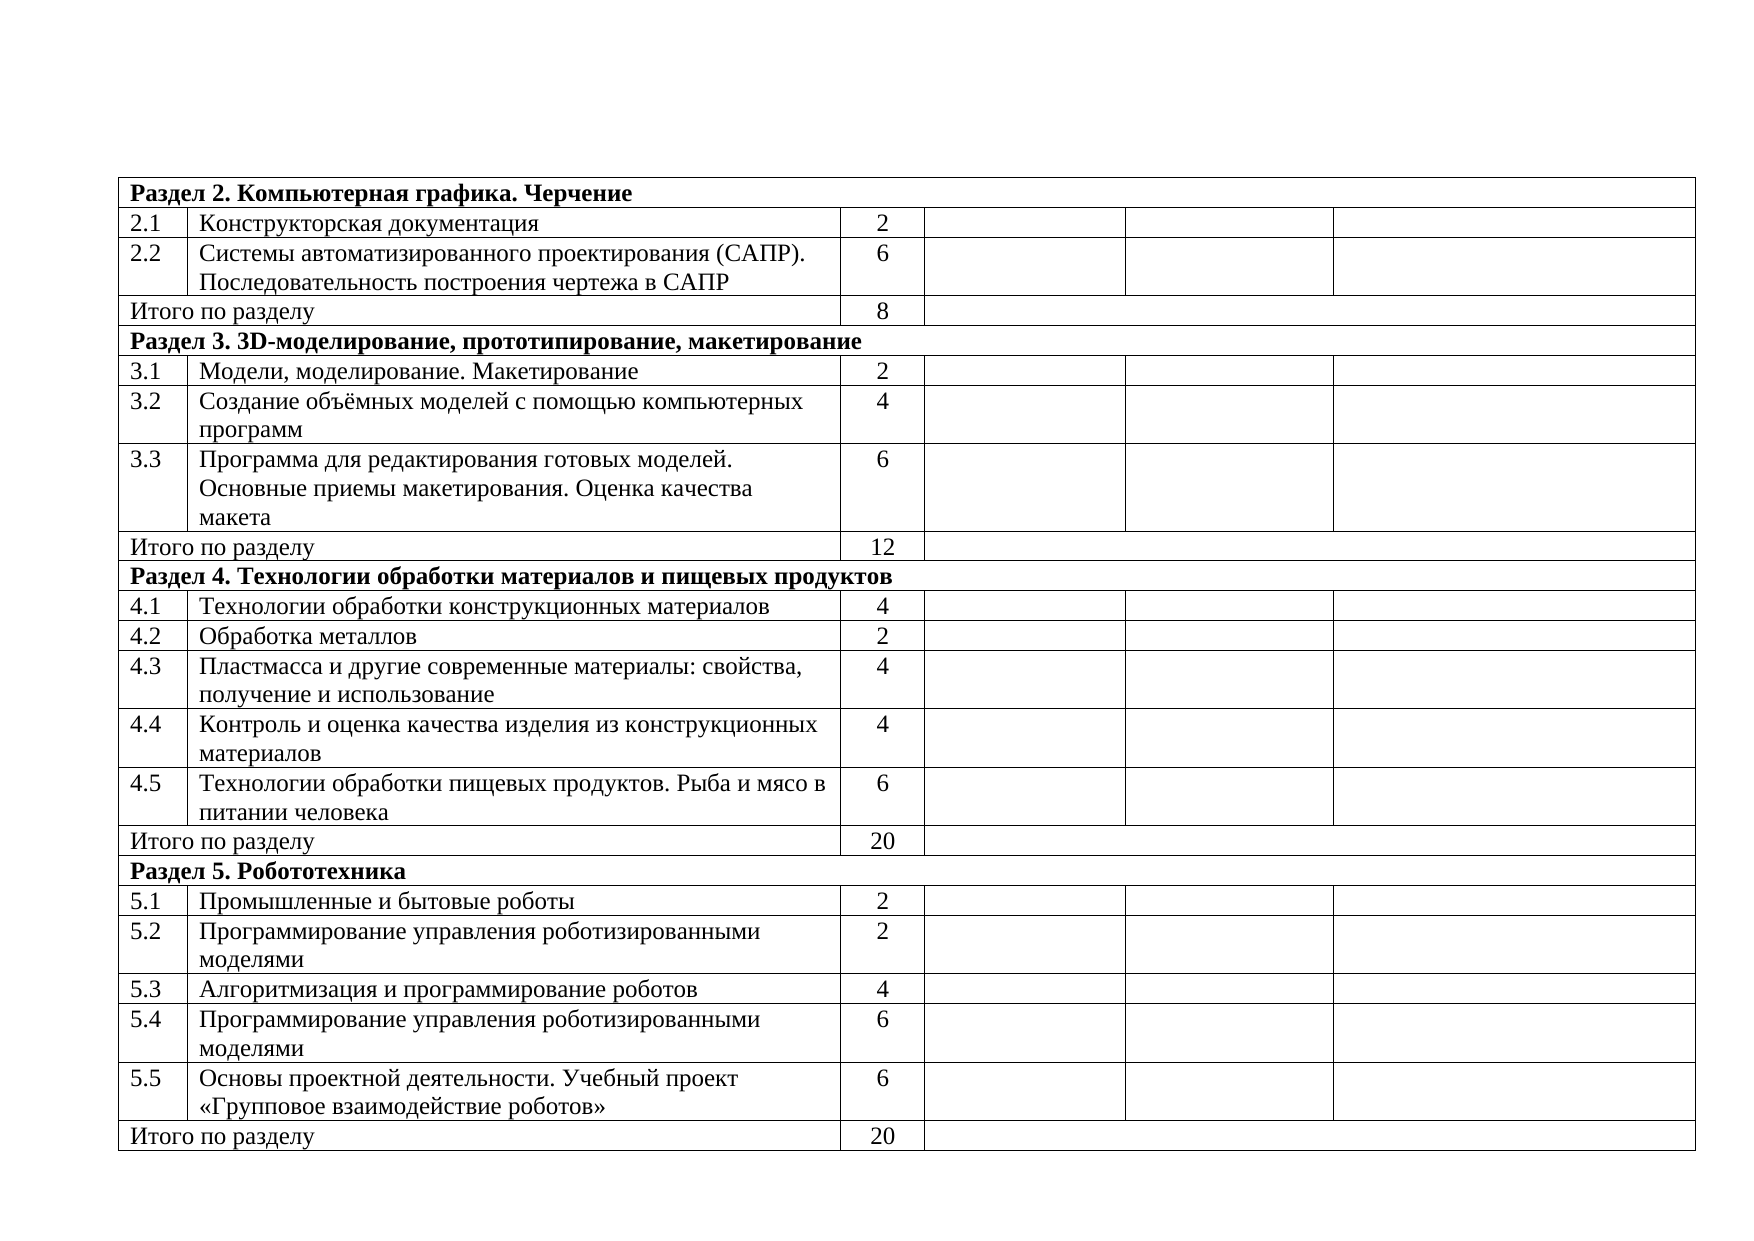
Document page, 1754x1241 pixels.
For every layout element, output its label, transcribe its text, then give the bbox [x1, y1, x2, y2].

table_cell 6 [841, 1004, 924, 1062]
table_cell [925, 826, 1695, 855]
table_cell Конструкторская документация [188, 208, 840, 237]
table_cell [1126, 591, 1333, 620]
table_cell 2 [841, 886, 924, 915]
table_cell Итого по разделу [119, 1121, 840, 1150]
table_cell [1334, 621, 1695, 650]
table_cell 5.1 [119, 886, 187, 915]
table_cell [1126, 1004, 1333, 1062]
table_cell [1126, 621, 1333, 650]
table_cell [1126, 208, 1333, 237]
table_cell 4.2 [119, 621, 187, 650]
table_cell [925, 444, 1125, 531]
table_cell [1334, 886, 1695, 915]
table_cell [1126, 386, 1333, 443]
table_cell [1126, 651, 1333, 708]
table_cell 2.1 [119, 208, 187, 237]
table_cell Раздел 5. Робототехника [119, 856, 1695, 885]
table_cell 4 [841, 651, 924, 708]
table_cell Технологии обработки пищевых продуктов. Рыба и мясо в питании человека [188, 768, 840, 825]
table_cell [925, 974, 1125, 1003]
table_cell 5.4 [119, 1004, 187, 1062]
table_cell Основы проектной деятельности. Учебный проект «Групповое взаимодействие роботов» [188, 1063, 840, 1120]
table_cell 3.3 [119, 444, 187, 531]
table_cell [925, 1063, 1125, 1120]
table_cell 6 [841, 1063, 924, 1120]
table_cell [925, 386, 1125, 443]
table_cell 5.3 [119, 974, 187, 1003]
table_cell 5.2 [119, 916, 187, 973]
table_cell 6 [841, 768, 924, 825]
table_cell 4.4 [119, 709, 187, 767]
table_cell [925, 651, 1125, 708]
table_cell 2 [841, 208, 924, 237]
table_cell Программа для редактирования готовых моделей. Основные приемы макетирования. Оценка качества макета [188, 444, 840, 531]
table_cell [925, 208, 1125, 237]
table_cell 4.1 [119, 591, 187, 620]
table_cell 4.3 [119, 651, 187, 708]
table_cell [1334, 238, 1695, 295]
table_cell Итого по разделу [119, 532, 840, 560]
table_cell Промышленные и бытовые роботы [188, 886, 840, 915]
table_cell [1126, 768, 1333, 825]
table_cell [1334, 1063, 1695, 1120]
table_cell [1126, 238, 1333, 295]
table_cell [1334, 591, 1695, 620]
table_cell [1126, 974, 1333, 1003]
table_cell 2 [841, 356, 924, 385]
table_cell 5.5 [119, 1063, 187, 1120]
table_cell 6 [841, 238, 924, 295]
table_cell 4 [841, 591, 924, 620]
table_cell [1126, 886, 1333, 915]
table_cell 2 [841, 621, 924, 650]
table_cell Раздел 4. Технологии обработки материалов и пищевых продуктов [119, 561, 1695, 590]
table_cell [925, 768, 1125, 825]
table_cell 6 [841, 444, 924, 531]
table_cell [925, 296, 1695, 325]
table_cell [1334, 651, 1695, 708]
table_cell Раздел 3. 3D-моделирование, прототипирование, макетирование [119, 326, 1695, 355]
table_cell [1126, 916, 1333, 973]
table_cell [925, 621, 1125, 650]
table_cell [1334, 768, 1695, 825]
table_cell 4.5 [119, 768, 187, 825]
table_cell [1334, 208, 1695, 237]
table_cell [925, 1004, 1125, 1062]
table_cell Системы автоматизированного проектирования (САПР). Последовательность построения чертежа в САПР [188, 238, 840, 295]
table_cell 3.1 [119, 356, 187, 385]
table_cell [925, 591, 1125, 620]
table_cell Пластмасса и другие современные материалы: свойства, получение и использование [188, 651, 840, 708]
table_cell 2 [841, 916, 924, 973]
table_cell [925, 709, 1125, 767]
table_cell [1334, 974, 1695, 1003]
table_cell [1334, 916, 1695, 973]
table_cell 12 [841, 532, 924, 560]
table_cell [925, 356, 1125, 385]
table_cell [1334, 444, 1695, 531]
table_cell [925, 532, 1695, 560]
table_cell Алгоритмизация и программирование роботов [188, 974, 840, 1003]
table_cell [925, 916, 1125, 973]
table_cell Модели, моделирование. Макетирование [188, 356, 840, 385]
table_cell Программирование управления роботизированными моделями [188, 916, 840, 973]
table_cell 2.2 [119, 238, 187, 295]
table_cell [925, 886, 1125, 915]
table_cell Итого по разделу [119, 296, 840, 325]
table_cell [1334, 709, 1695, 767]
table_cell 20 [841, 1121, 924, 1150]
table_cell [925, 238, 1125, 295]
table_cell 4 [841, 974, 924, 1003]
table_cell [1334, 386, 1695, 443]
table_cell Итого по разделу [119, 826, 840, 855]
table_cell [1334, 356, 1695, 385]
table_cell 20 [841, 826, 924, 855]
table_cell [1126, 444, 1333, 531]
table_cell 4 [841, 386, 924, 443]
table_cell Раздел 2. Компьютерная графика. Черчение [119, 178, 1695, 207]
table_cell [1334, 1004, 1695, 1062]
table_cell Технологии обработки конструкционных материалов [188, 591, 840, 620]
table_cell Контроль и оценка качества изделия из конструкционных материалов [188, 709, 840, 767]
table_cell 8 [841, 296, 924, 325]
table_cell [925, 1121, 1695, 1150]
table_cell Программирование управления роботизированными моделями [188, 1004, 840, 1062]
table_cell [1126, 356, 1333, 385]
table_cell 4 [841, 709, 924, 767]
table_cell 3.2 [119, 386, 187, 443]
table_cell [1126, 1063, 1333, 1120]
table_cell Создание объёмных моделей с помощью компьютерных программ [188, 386, 840, 443]
table_cell Обработка металлов [188, 621, 840, 650]
table_cell [1126, 709, 1333, 767]
